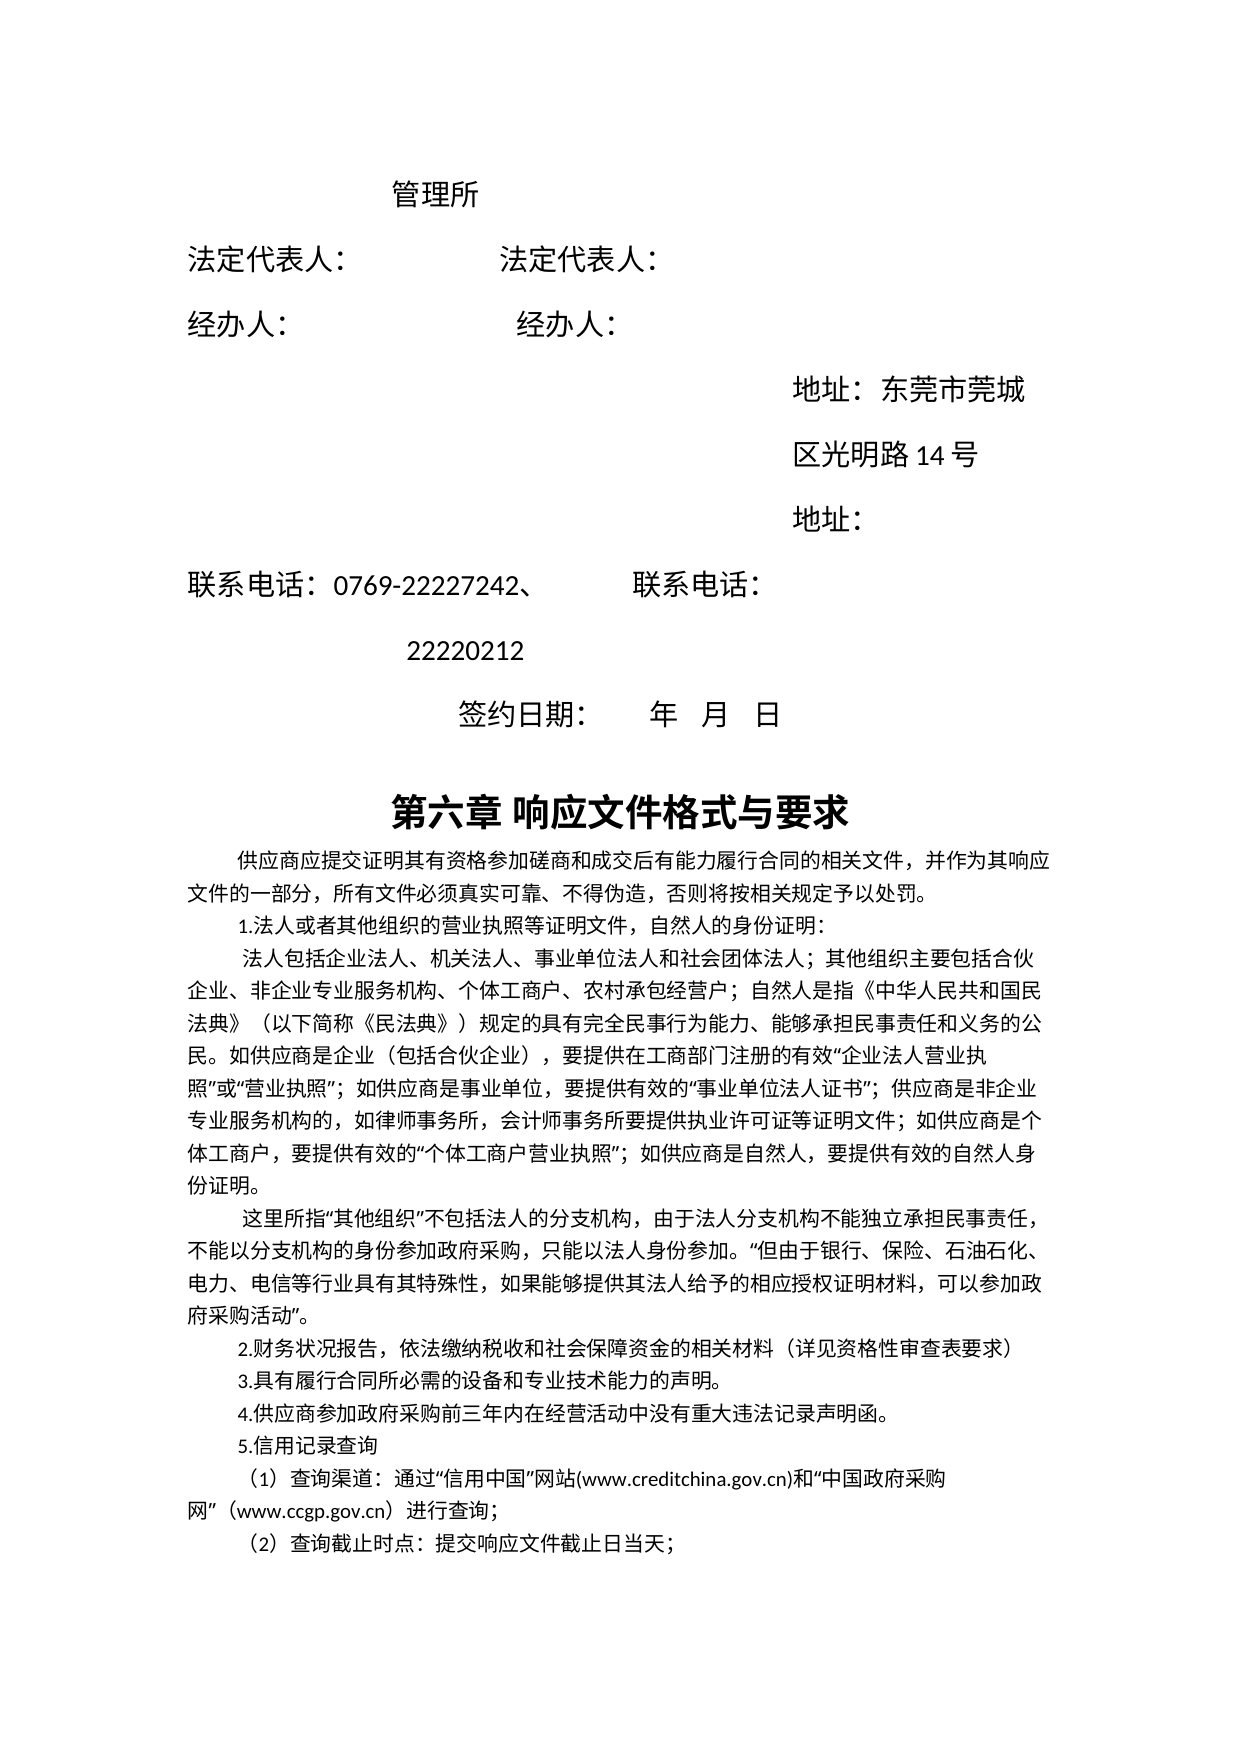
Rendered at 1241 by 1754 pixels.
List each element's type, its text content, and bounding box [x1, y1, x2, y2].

text 法人包括企业法人、机关法人、事业单位法人和社会团体法人；其他组织主要包括合伙企业、非企业专业服务机构、个体工商户、农村承包经营户；自然人是指《中华人民共和国民法典》（以下简称《民法典》）规定的具有完全民事行为能力、能够承担民事责任和义务的公民。如供应商是企业（包括合伙企业），要提供在工商部门注册的有效“企业法人营业执照”或“营业执照”；如供应商是事业单位，要提供有效的“事业单位法人证书”；供应商是非企业专业服务机构的，如律师事务所，会计师事务所要提供执业许可证等证明文件；如供应商是个体工商户，要提供有效的“个体工商户营业执照”；如供应商是自然人，要提供有效的自然人身份证明。 [187, 942, 1053, 1202]
text （2）查询截止时点：提交响应文件截止日当天； [187, 1527, 1053, 1559]
text 这里所指“其他组织”不包括法人的分支机构，由于法人分支机构不能独立承担民事责任，不能以分支机构的身份参加政府采购，只能以法人身份参加。“但由于银行、保险、石油石化、电力、电信等行业具有其特殊性，如果能够提供其法人给予的相应授权证明材料，可以参加政府采购活动”。 [187, 1202, 1053, 1332]
text 经办人： 经办人： [187, 292, 1053, 357]
text 供应商应提交证明其有资格参加磋商和成交后有能力履行合同的相关文件，并作为其响应文件的一部分，所有文件必须真实可靠、不得伪造，否则将按相关规定予以处罚。 [187, 844, 1053, 909]
text 22220212 [187, 617, 1053, 682]
text 4.供应商参加政府采购前三年内在经营活动中没有重大违法记录声明函。 [187, 1397, 1053, 1429]
text 联系电话：0769-22227242、 联系电话： [187, 552, 1053, 617]
text 管理所 [187, 162, 1053, 227]
text 法定代表人： 法定代表人： [187, 227, 1053, 292]
text 地址：东莞市莞城区光明路14号 地址： [792, 357, 1053, 552]
text 第六章 响应文件格式与要求 [187, 779, 1053, 844]
text 签约日期： 年 月 日 [187, 682, 1053, 747]
text （1）查询渠道：通过“信用中国”网站(www.creditchina.gov.cn)和“中国政府采购网”（www.ccgp.gov.cn）进行查询； [187, 1462, 1053, 1527]
text 2.财务状况报告，依法缴纳税收和社会保障资金的相关材料（详见资格性审查表要求） [187, 1332, 1053, 1364]
text 5.信用记录查询 [187, 1429, 1053, 1462]
text 3.具有履行合同所必需的设备和专业技术能力的声明。 [187, 1364, 1053, 1397]
text 1.法人或者其他组织的营业执照等证明文件，自然人的身份证明： [187, 909, 1053, 942]
